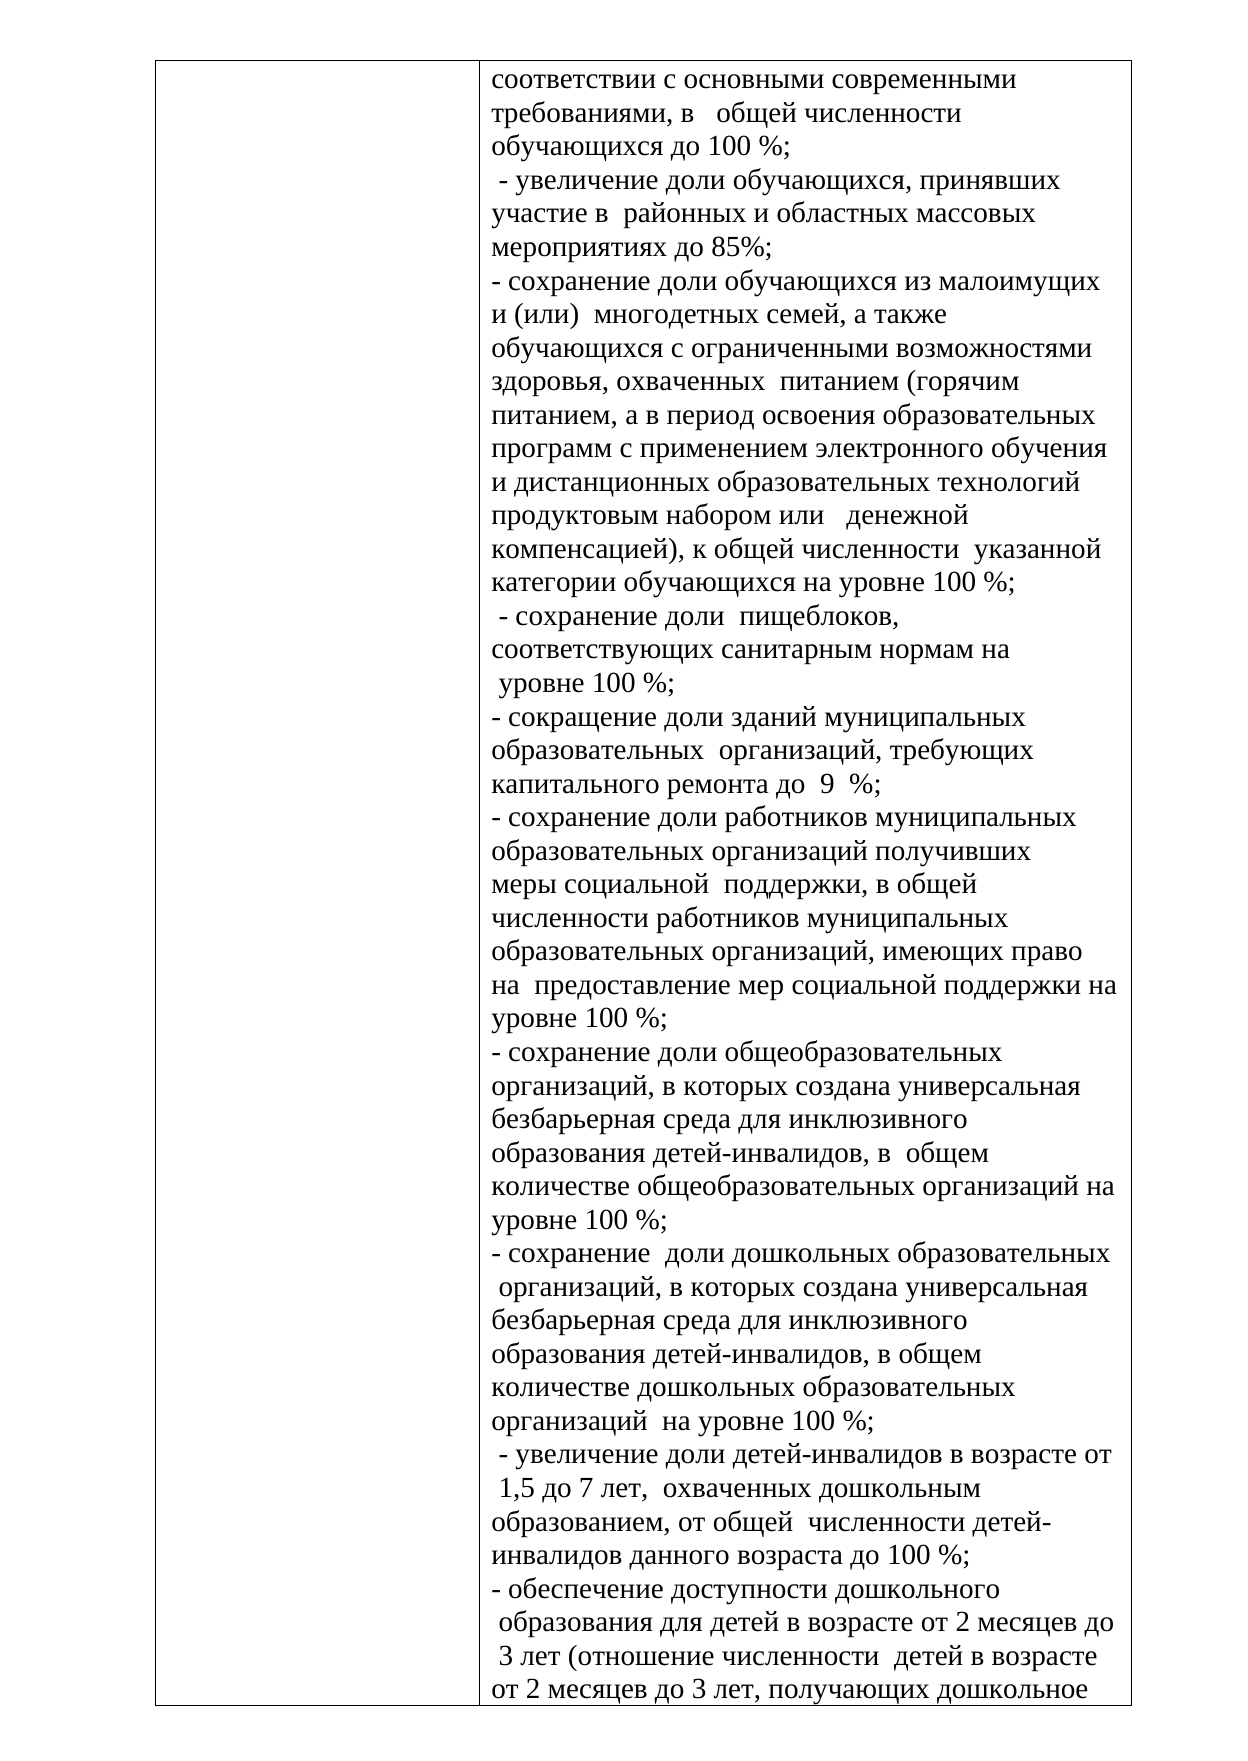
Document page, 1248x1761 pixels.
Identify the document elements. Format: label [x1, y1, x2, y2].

table_cell [156, 61, 479, 1705]
table_cell [480, 61, 1131, 1705]
